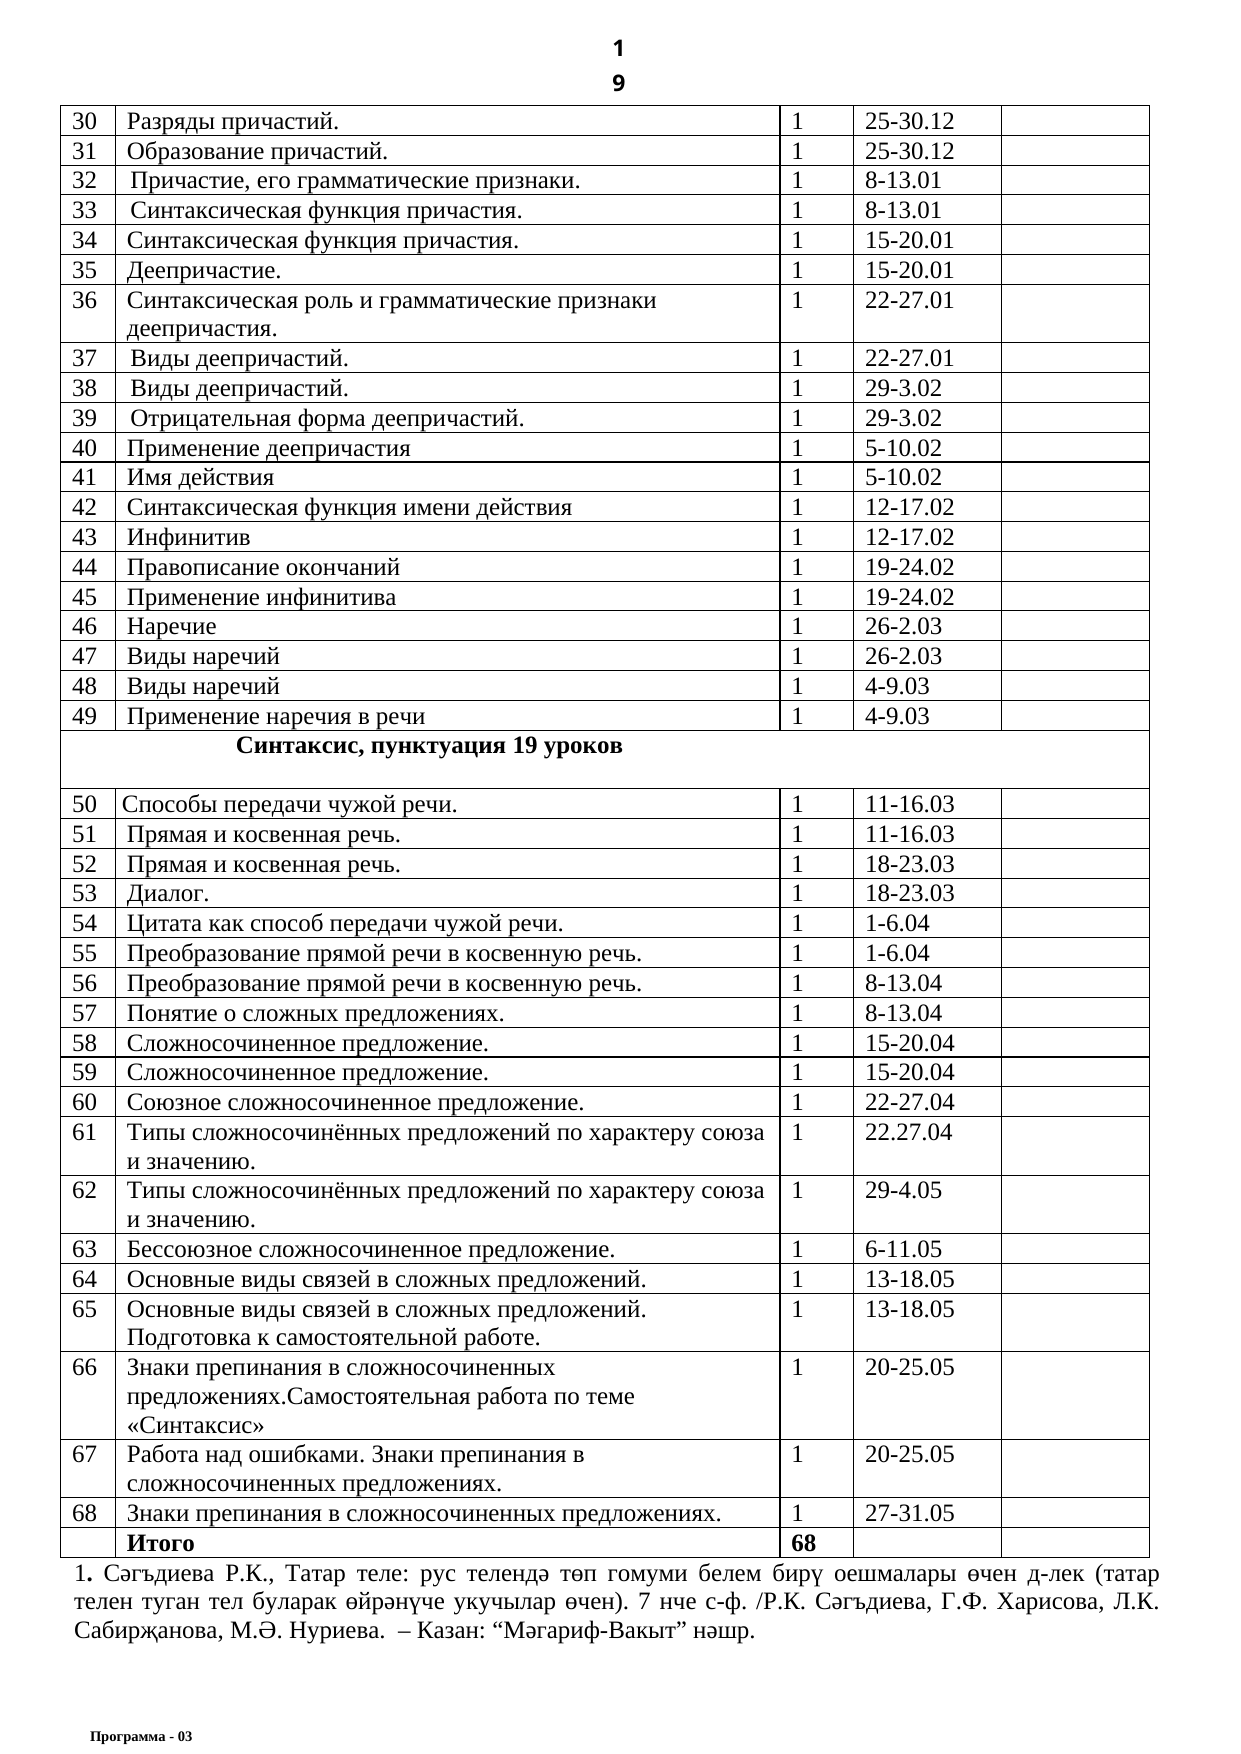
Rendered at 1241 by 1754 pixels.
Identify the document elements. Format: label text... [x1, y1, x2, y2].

table_cell 36 [61, 285, 115, 342]
table_cell 49 [61, 701, 115, 729]
table_cell 38 [61, 373, 115, 402]
table_cell [1002, 1498, 1149, 1527]
table_cell [1002, 343, 1149, 372]
table_cell [61, 1528, 115, 1557]
table_cell [1002, 195, 1149, 224]
table_cell Основные виды связей в сложных предложений. [116, 1264, 779, 1293]
table_cell 19-24.02 [854, 582, 1001, 610]
table_cell [1002, 166, 1149, 194]
table_cell 46 [61, 611, 115, 640]
table_cell 12-17.02 [854, 492, 1001, 521]
table_cell [1002, 1294, 1149, 1351]
table_cell [1002, 552, 1149, 581]
table_cell 1 [781, 641, 853, 670]
table_cell 67 [61, 1440, 115, 1497]
table_cell 1 [781, 522, 853, 551]
table_cell Сложносочиненное предложение. [116, 1028, 779, 1056]
table_cell 65 [61, 1294, 115, 1351]
table_cell Применение деепричастия [116, 433, 779, 461]
table_cell 1 [781, 968, 853, 997]
table_cell 8-13.01 [854, 195, 1001, 224]
table_cell Прямая и косвенная речь. [116, 849, 779, 877]
table_cell 1 [781, 403, 853, 432]
table_cell [1002, 1264, 1149, 1293]
table_cell 1 [781, 373, 853, 402]
table_cell 26-2.03 [854, 641, 1001, 670]
table_cell 54 [61, 908, 115, 937]
table_cell 15-20.04 [854, 1028, 1001, 1056]
table_cell 32 [61, 166, 115, 194]
table_cell [1002, 225, 1149, 254]
table_cell Преобразование прямой речи в косвенную речь. [116, 938, 779, 967]
table_cell 25-30.12 [854, 106, 1001, 135]
table_cell 1 [781, 1087, 853, 1116]
table_cell [1002, 938, 1149, 967]
table_cell Основные виды связей в сложных предложений. Подготовка к самостоятельной работе. [116, 1294, 779, 1351]
table_cell 22.27.04 [854, 1117, 1001, 1174]
table_cell 1 [781, 463, 853, 491]
table_cell 18-23.03 [854, 879, 1001, 907]
table_cell [1002, 403, 1149, 432]
table_cell [1002, 582, 1149, 610]
table_cell 1 [781, 1294, 853, 1351]
table_cell 43 [61, 522, 115, 551]
table_cell 5-10.02 [854, 433, 1001, 461]
table_cell Бессоюзное сложносочиненное предложение. [116, 1234, 779, 1263]
table_cell Виды деепричастий. [116, 343, 779, 372]
table_cell 29-3.02 [854, 403, 1001, 432]
table_cell Сложносочиненное предложение. [116, 1058, 779, 1086]
table_cell 52 [61, 849, 115, 877]
table_cell [1002, 1058, 1149, 1086]
table_cell 44 [61, 552, 115, 581]
table_cell Союзное сложносочиненное предложение. [116, 1087, 779, 1116]
table_cell 25-30.12 [854, 136, 1001, 164]
table_cell 15-20.04 [854, 1058, 1001, 1086]
table_cell 13-18.05 [854, 1264, 1001, 1293]
table_cell 1 [781, 552, 853, 581]
table_cell [1002, 819, 1149, 848]
table_cell [1002, 1117, 1149, 1174]
table_cell 1 [781, 136, 853, 164]
table_cell 1 [781, 671, 853, 700]
table_cell 60 [61, 1087, 115, 1116]
table_cell [1002, 106, 1149, 135]
table_cell Правописание окончаний [116, 552, 779, 581]
table_cell 37 [61, 343, 115, 372]
table_cell [1002, 285, 1149, 342]
table_cell 1 [781, 701, 853, 729]
table_cell 1 [781, 106, 853, 135]
table_cell [1002, 255, 1149, 284]
table_cell 6-11.05 [854, 1234, 1001, 1263]
table_cell 8-13.01 [854, 166, 1001, 194]
table_cell [1002, 908, 1149, 937]
table_cell [1002, 968, 1149, 997]
table_cell 51 [61, 819, 115, 848]
table_cell 19-24.02 [854, 552, 1001, 581]
table_cell [1002, 1234, 1149, 1263]
table_cell 22-27.01 [854, 285, 1001, 342]
table_cell [1002, 641, 1149, 670]
table_cell 1 [781, 879, 853, 907]
table_cell Применение наречия в речи [116, 701, 779, 729]
table_cell [1002, 701, 1149, 729]
table_cell 8-13.04 [854, 998, 1001, 1027]
table_cell 41 [61, 463, 115, 491]
table_cell 58 [61, 1028, 115, 1056]
table_cell 27-31.05 [854, 1498, 1001, 1527]
table_cell 47 [61, 641, 115, 670]
table_cell 1 [781, 1176, 853, 1233]
table_cell Отрицательная форма деепричастий. [116, 403, 779, 432]
table_cell 42 [61, 492, 115, 521]
table_cell Виды наречий [116, 671, 779, 700]
table_cell [1002, 611, 1149, 640]
table_cell Инфинитив [116, 522, 779, 551]
table_cell 34 [61, 225, 115, 254]
table_cell [1002, 1440, 1149, 1497]
table_cell 68 [781, 1528, 853, 1557]
table_cell 64 [61, 1264, 115, 1293]
table_cell 20-25.05 [854, 1440, 1001, 1497]
table_cell 4-9.03 [854, 701, 1001, 729]
table_cell [1002, 463, 1149, 491]
table_cell [1002, 492, 1149, 521]
table_cell 1 [781, 1028, 853, 1056]
table_cell 4-9.03 [854, 671, 1001, 700]
table_cell 1 [781, 1440, 853, 1497]
table_cell Знаки препинания в сложносочиненных предложениях.Самостоятельная работа по теме «Синтаксис» [116, 1352, 779, 1438]
table_cell Синтаксис, пунктуация 19 уроков [61, 731, 1149, 788]
table_cell [1002, 433, 1149, 461]
table_cell 1 [781, 1058, 853, 1086]
table_cell [1002, 789, 1149, 818]
table_cell 1 [781, 1264, 853, 1293]
table_cell 59 [61, 1058, 115, 1086]
table_cell 12-17.02 [854, 522, 1001, 551]
table_cell [1002, 1528, 1149, 1557]
table_cell Типы сложносочинённых предложений по характеру союза и значению. [116, 1117, 779, 1174]
table_cell 35 [61, 255, 115, 284]
table_cell 68 [61, 1498, 115, 1527]
table_cell 1 [781, 1498, 853, 1527]
table_cell 1 [781, 433, 853, 461]
table_cell 1 [781, 166, 853, 194]
table_cell 45 [61, 582, 115, 610]
table_cell Деепричастие. [116, 255, 779, 284]
table_cell [854, 1528, 1001, 1557]
table_cell [1002, 1176, 1149, 1233]
table_cell 29-3.02 [854, 373, 1001, 402]
table_cell Виды деепричастий. [116, 373, 779, 402]
table_cell [1002, 849, 1149, 877]
table_cell 1 [781, 285, 853, 342]
table_cell 62 [61, 1176, 115, 1233]
table_cell 20-25.05 [854, 1352, 1001, 1438]
table_cell 1 [781, 1352, 853, 1438]
table_cell Синтаксическая функция имени действия [116, 492, 779, 521]
table_cell [1002, 879, 1149, 907]
table_cell 1-6.04 [854, 938, 1001, 967]
table_cell 29-4.05 [854, 1176, 1001, 1233]
table_cell 63 [61, 1234, 115, 1263]
table_cell [1002, 522, 1149, 551]
table_cell Образование причастий. [116, 136, 779, 164]
table_cell Синтаксическая функция причастия. [116, 225, 779, 254]
table_cell Применение инфинитива [116, 582, 779, 610]
table_cell Виды наречий [116, 641, 779, 670]
table_cell [1002, 136, 1149, 164]
table_cell 26-2.03 [854, 611, 1001, 640]
table_cell 11-16.03 [854, 789, 1001, 818]
text 1. Сәгъдиева Р.К., Татар теле: рус телендә төп гомуми белем бирү оешмалары өчен д-лек (татар телен туган тел буларак өйрәнүче укучылар өчен). 7 нче с-ф. /Р.К. Сәгъдиева, Г.Ф. Харисова, Л.К. Сабирҗанова, М.Ә. Нуриева. – Казан: “Мәгариф-Вакыт” нәшр. [74, 1558, 1161, 1644]
table_cell 66 [61, 1352, 115, 1438]
table_cell 1 [781, 819, 853, 848]
table_cell [1002, 998, 1149, 1027]
table_cell Причастие, его грамматические признаки. [116, 166, 779, 194]
table_cell 11-16.03 [854, 819, 1001, 848]
table_cell 40 [61, 433, 115, 461]
table_cell Работа над ошибками. Знаки препинания в сложносочиненных предложениях. [116, 1440, 779, 1497]
table_cell 22-27.04 [854, 1087, 1001, 1116]
table_cell Итого [116, 1528, 779, 1557]
table_cell 18-23.03 [854, 849, 1001, 877]
table_cell [1002, 1087, 1149, 1116]
table_cell 5-10.02 [854, 463, 1001, 491]
table_cell Разряды причастий. [116, 106, 779, 135]
table_cell [1002, 671, 1149, 700]
table_cell Типы сложносочинённых предложений по характеру союза и значению. [116, 1176, 779, 1233]
table_cell Диалог. [116, 879, 779, 907]
table_cell Синтаксическая функция причастия. [116, 195, 779, 224]
table_cell 1 [781, 1117, 853, 1174]
table_cell 1 [781, 195, 853, 224]
table_cell 8-13.04 [854, 968, 1001, 997]
table_cell [1002, 1352, 1149, 1438]
table_cell 57 [61, 998, 115, 1027]
table_cell Способы передачи чужой речи. [116, 789, 779, 818]
table_cell Знаки препинания в сложносочиненных предложениях. [116, 1498, 779, 1527]
table_cell Понятие о сложных предложениях. [116, 998, 779, 1027]
table_cell 1 [781, 908, 853, 937]
table_cell Наречие [116, 611, 779, 640]
table_cell 30 [61, 106, 115, 135]
table_cell Прямая и косвенная речь. [116, 819, 779, 848]
table_cell 1 [781, 789, 853, 818]
table_cell [1002, 373, 1149, 402]
table_cell Преобразование прямой речи в косвенную речь. [116, 968, 779, 997]
table_cell 1 [781, 225, 853, 254]
table_cell 1 [781, 255, 853, 284]
table_cell 48 [61, 671, 115, 700]
table_cell 1 [781, 1234, 853, 1263]
table_cell 61 [61, 1117, 115, 1174]
table_cell 39 [61, 403, 115, 432]
table_cell 50 [61, 789, 115, 818]
table_cell 15-20.01 [854, 225, 1001, 254]
table_cell 53 [61, 879, 115, 907]
table_cell [1002, 1028, 1149, 1056]
table_cell 56 [61, 968, 115, 997]
table_cell Имя действия [116, 463, 779, 491]
table_cell 55 [61, 938, 115, 967]
table_cell 15-20.01 [854, 255, 1001, 284]
table_cell 1-6.04 [854, 908, 1001, 937]
table_cell 33 [61, 195, 115, 224]
table_cell 1 [781, 998, 853, 1027]
table_cell 1 [781, 849, 853, 877]
table_cell Синтаксическая роль и грамматические признаки деепричастия. [116, 285, 779, 342]
table_cell 22-27.01 [854, 343, 1001, 372]
table_cell 1 [781, 492, 853, 521]
table_cell 13-18.05 [854, 1294, 1001, 1351]
table_cell 31 [61, 136, 115, 164]
table_cell 1 [781, 611, 853, 640]
table_cell 1 [781, 938, 853, 967]
table_cell 1 [781, 343, 853, 372]
table_cell 1 [781, 582, 853, 610]
table_cell Цитата как способ передачи чужой речи. [116, 908, 779, 937]
